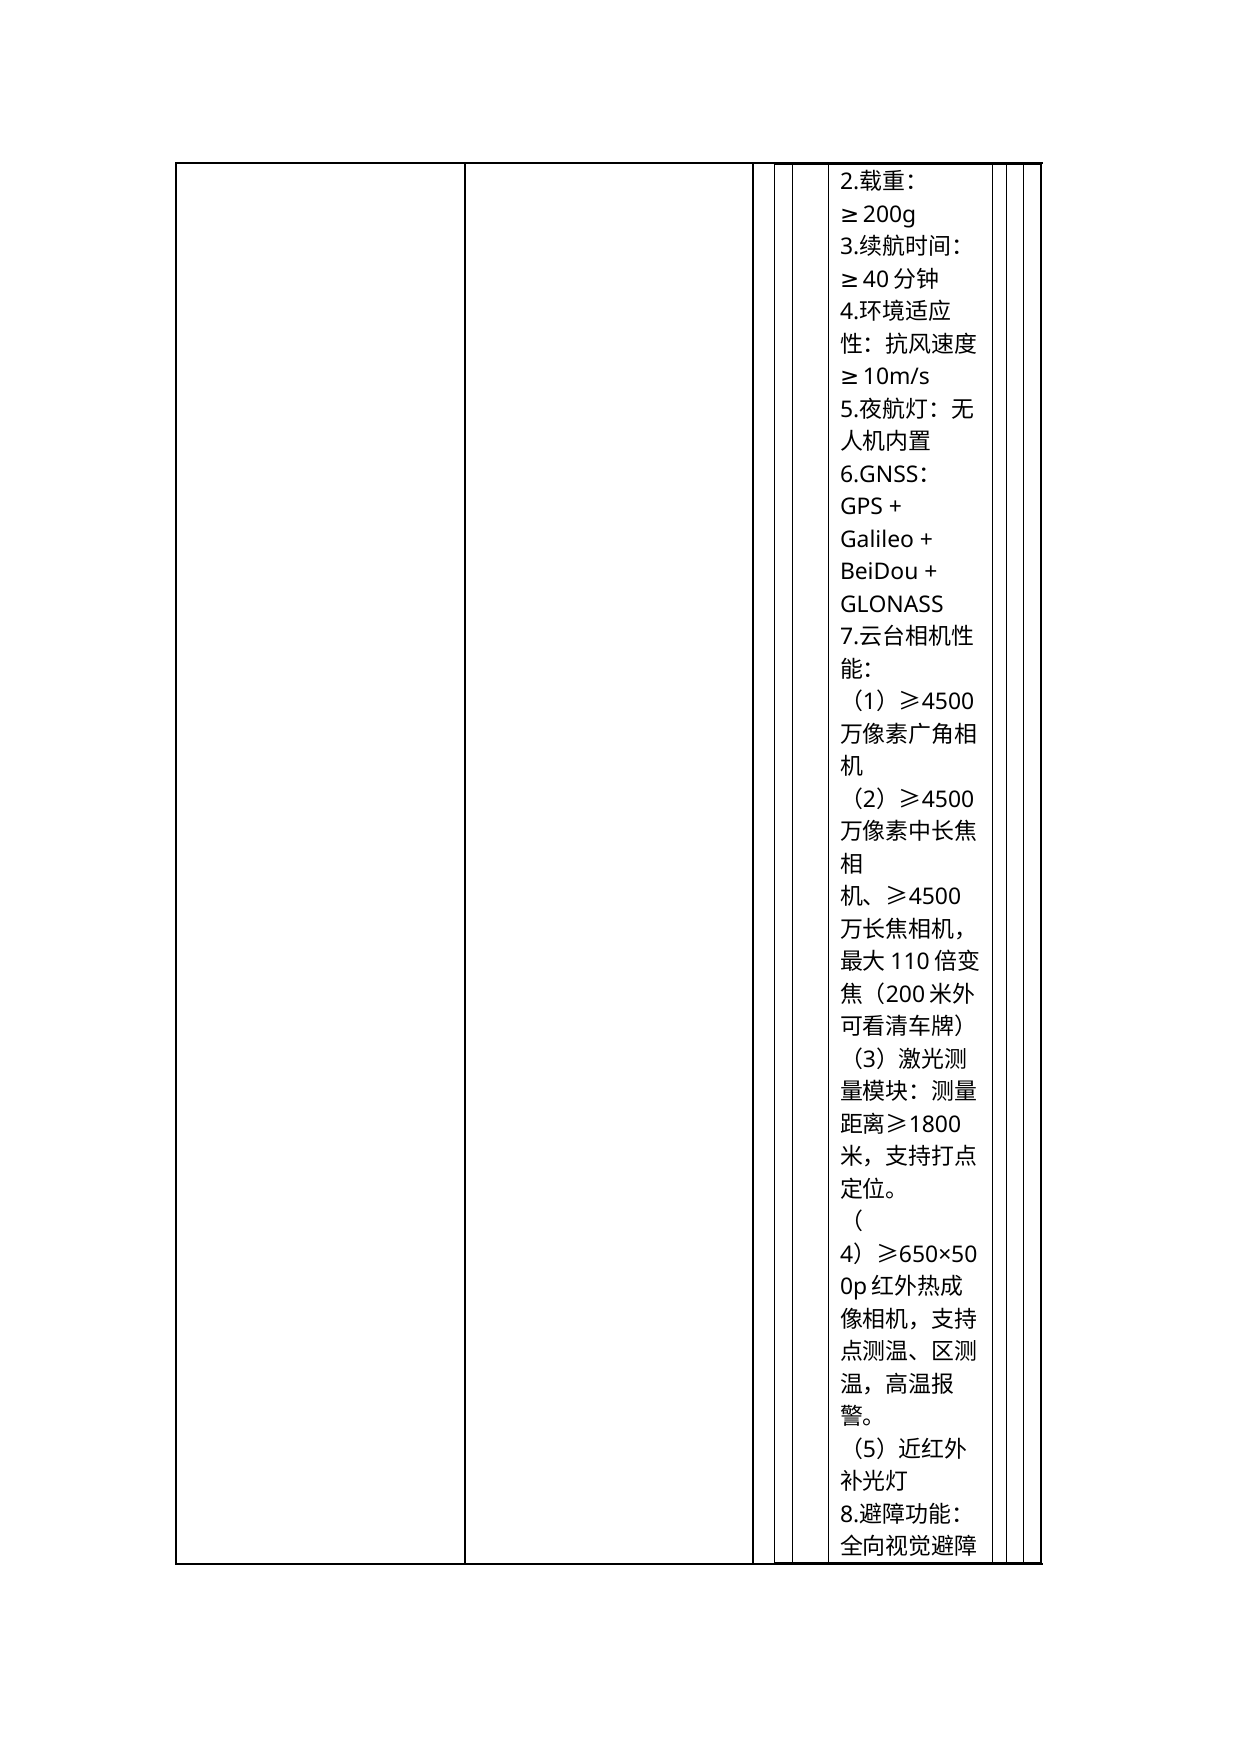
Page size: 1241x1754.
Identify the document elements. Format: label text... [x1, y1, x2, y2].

table_cell [754, 164, 774, 1563]
table_cell 1 [177, 164, 464, 1563]
table_cell [466, 164, 752, 1563]
table_cell [1024, 165, 1040, 1562]
table_cell [993, 165, 1006, 1562]
table_cell [775, 165, 792, 1562]
table_cell [829, 165, 992, 1562]
table_cell [793, 165, 828, 1562]
table_cell [1007, 165, 1023, 1562]
